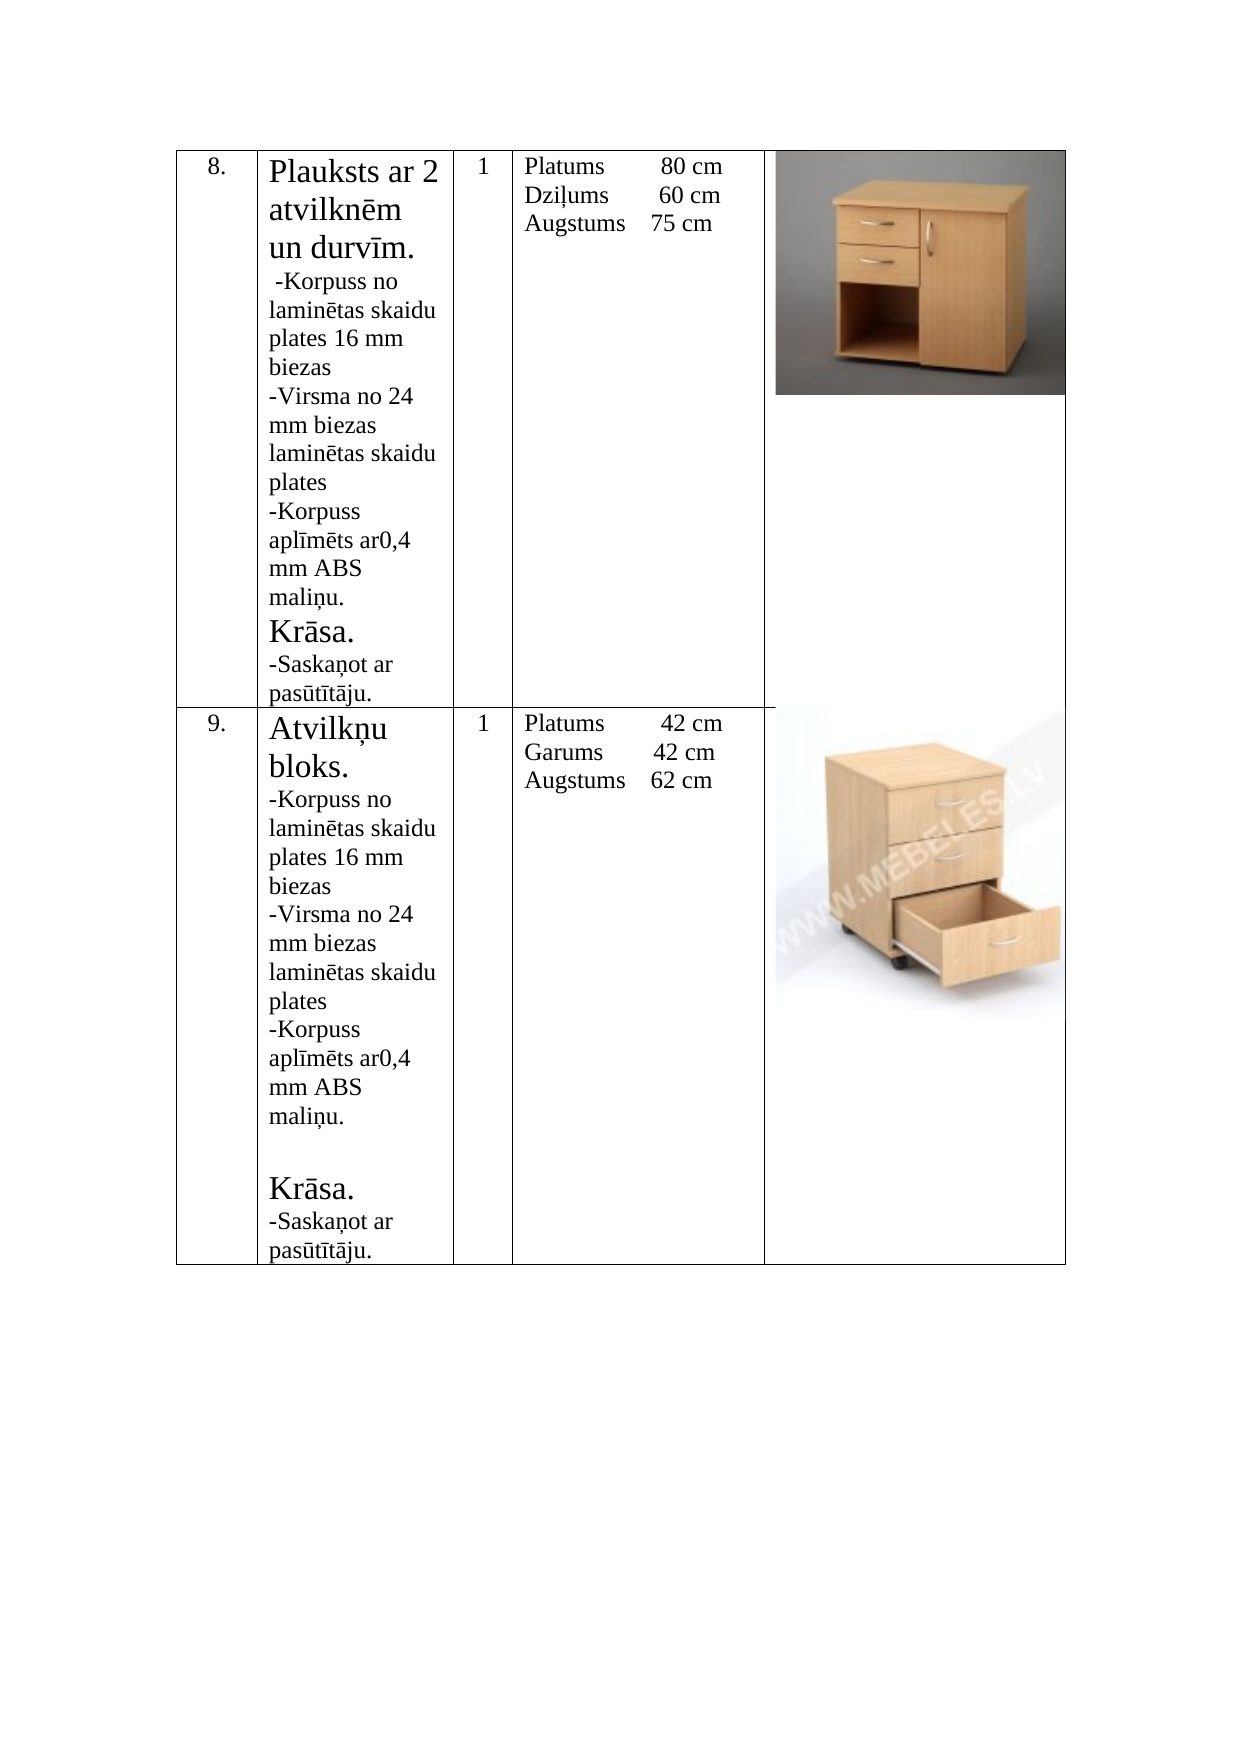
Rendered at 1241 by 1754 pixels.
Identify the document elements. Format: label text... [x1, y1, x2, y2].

picture [775, 707, 1066, 1021]
table_cell 8. [177, 151, 257, 707]
table_cell Platums 42 cm Garums 42 cm Augstums 62 cm [513, 708, 764, 1264]
table_cell 1 [454, 708, 512, 1264]
table_cell 1 [454, 151, 512, 707]
table_cell [765, 151, 1065, 707]
picture [775, 151, 1066, 395]
table_cell Plauksts ar 2 atvilknēm un durvīm. -Korpuss no laminētas skaidu plates 16 mm biezas -Virsma no 24 mm biezas laminētas skaidu plates -Korpuss aplīmēts ar0,4 mm ABS maliņu. Krāsa. -Saskaņot ar pasūtītāju. [258, 151, 453, 707]
table_cell 9. [177, 708, 257, 1264]
table_cell Atvilkņu bloks. -Korpuss no laminētas skaidu plates 16 mm biezas -Virsma no 24 mm biezas laminētas skaidu plates -Korpuss aplīmēts ar0,4 mm ABS maliņu. Krāsa. -Saskaņot ar pasūtītāju. [258, 708, 453, 1264]
table_cell [765, 708, 1065, 1264]
table_cell Platums 80 cm Dziļums 60 cm Augstums 75 cm [513, 151, 764, 707]
